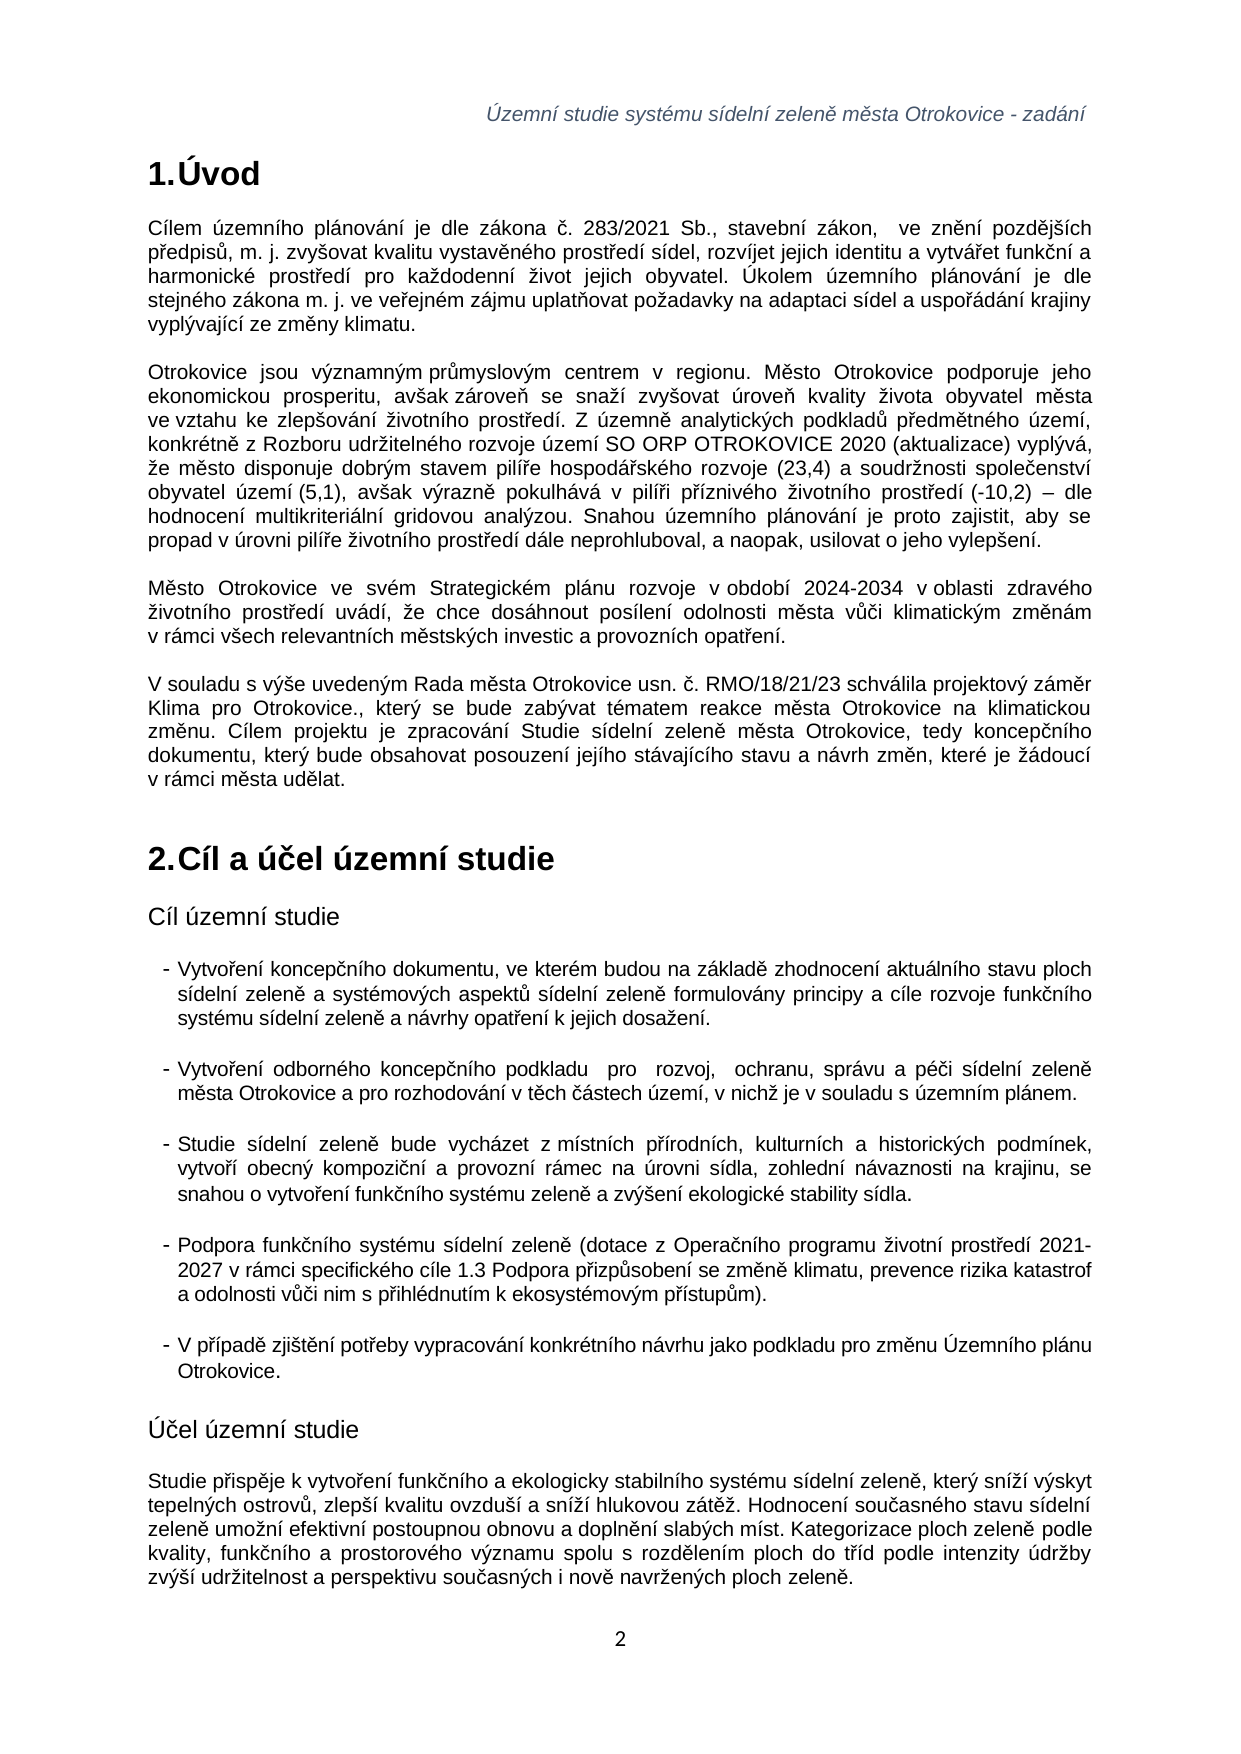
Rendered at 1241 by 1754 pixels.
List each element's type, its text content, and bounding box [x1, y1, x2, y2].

subtitle Cíl územní studie [148, 901, 1093, 930]
subtitle Úvod [148, 154, 1093, 192]
subtitle Cílem územního plánování je dle zákona č. 283/2021 Sb., stavební zákon, ve znění pozdějších předpisů, m. j. zvyšovat kvalitu vystavěného prostředí sídel, rozvíjet jejich identitu a vytvářet funkční a harmonické prostředí pro každodenní život jejich obyvatel. Úkolem územního plánování je dle stejného zákona m. j. ve veřejném zájmu uplatňovat požadavky na adaptaci sídel a uspořádání krajiny vyplývající ze změny klimatu. [148, 216, 1093, 336]
list Vytvoření koncepčního dokumentu, ve kterém budou na základě zhodnocení aktuálního stavu ploch sídelní zeleně a systémových aspektů sídelní zeleně formulovány principy a cíle rozvoje funkčního systému sídelní zeleně a návrhy opatření k jejich dosažení. [162, 955, 1093, 1029]
text Studie přispěje k vytvoření funkčního a ekologicky stabilního systému sídelní zeleně, který sníží výskyt tepelných ostrovů, zlepší kvalitu ovzduší a sníží hlukovou zátěž. Hodnocení současného stavu sídelní zeleně umožní efektivní postoupnou obnovu a doplnění slabých míst. Kategorizace ploch zeleně podle kvality, funkčního a prostorového významu spolu s rozdělením ploch do tříd podle intenzity údržby zvýší udržitelnost a perspektivu současných i nově navržených ploch zeleně. [148, 1469, 1093, 1588]
list Podpora funkčního systému sídelní zeleně (dotace z Operačního programu životní prostředí 2021-2027 v rámci specifického cíle 1.3 Podpora přizpůsobení se změně klimatu, prevence rizika katastrof a odolnosti vůči nim s přihlédnutím k ekosystémovým přístupům). [162, 1231, 1093, 1306]
text Otrokovice jsou významným průmyslovým centrem v regionu. Město Otrokovice podporuje jeho ekonomickou prosperitu, avšak zároveň se snaží zvyšovat úroveň kvality života obyvatel města ve vztahu ke zlepšování životního prostředí. Z územně analytických podkladů předmětného území, konkrétně z Rozboru udržitelného rozvoje území SO ORP OTROKOVICE 2020 (aktualizace) vyplývá, že město disponuje dobrým stavem pilíře hospodářského rozvoje (23,4) a soudržnosti společenství obyvatel území (5,1), avšak výrazně pokulhává v pilíři příznivého životního prostředí (-10,2) – dle hodnocení multikriteriální gridovou analýzou. Snahou územního plánování je proto zajistit, aby se propad v úrovni pilíře životního prostředí dále neprohluboval, a naopak, usilovat o jeho vylepšení. [148, 360, 1093, 552]
subtitle Účel územní studie [148, 1415, 1093, 1444]
list V případě zjištění potřeby vypracování konkrétního návrhu jako podkladu pro změnu Územního plánu Otrokovice. [162, 1331, 1093, 1383]
list Studie sídelní zeleně bude vycházet z místních přírodních, kulturních a historických podmínek, vytvoří obecný kompoziční a provozní rámec na úrovni sídla, zohlední návaznosti na krajinu, se snahou o vytvoření funkčního systému zeleně a zvýšení ekologické stability sídla. [162, 1130, 1093, 1206]
list Vytvoření odborného koncepčního podkladu pro rozvoj, ochranu, správu a péči sídelní zeleně města Otrokovice a pro rozhodování v těch částech území, v nichž je v souladu s územním plánem. [162, 1054, 1093, 1105]
subtitle Cíl a účel územní studie [148, 839, 1093, 877]
subtitle V souladu s výše uvedeným Rada města Otrokovice usn. č. RMO/18/21/23 schválila projektový záměr Klima pro Otrokovice., který se bude zabývat tématem reakce města Otrokovice na klimatickou změnu. Cílem projektu je zpracování Studie sídelní zeleně města Otrokovice, tedy koncepčního dokumentu, který bude obsahovat posouzení jejího stávajícího stavu a návrh změn, které je žádoucí v rámci města udělat. [148, 671, 1093, 791]
text Město Otrokovice ve svém Strategickém plánu rozvoje v období 2024-2034 v oblasti zdravého životního prostředí uvádí, že chce dosáhnout posílení odolnosti města vůči klimatickým změnám v rámci všech relevantních městských investic a provozních opatření. [148, 576, 1093, 647]
